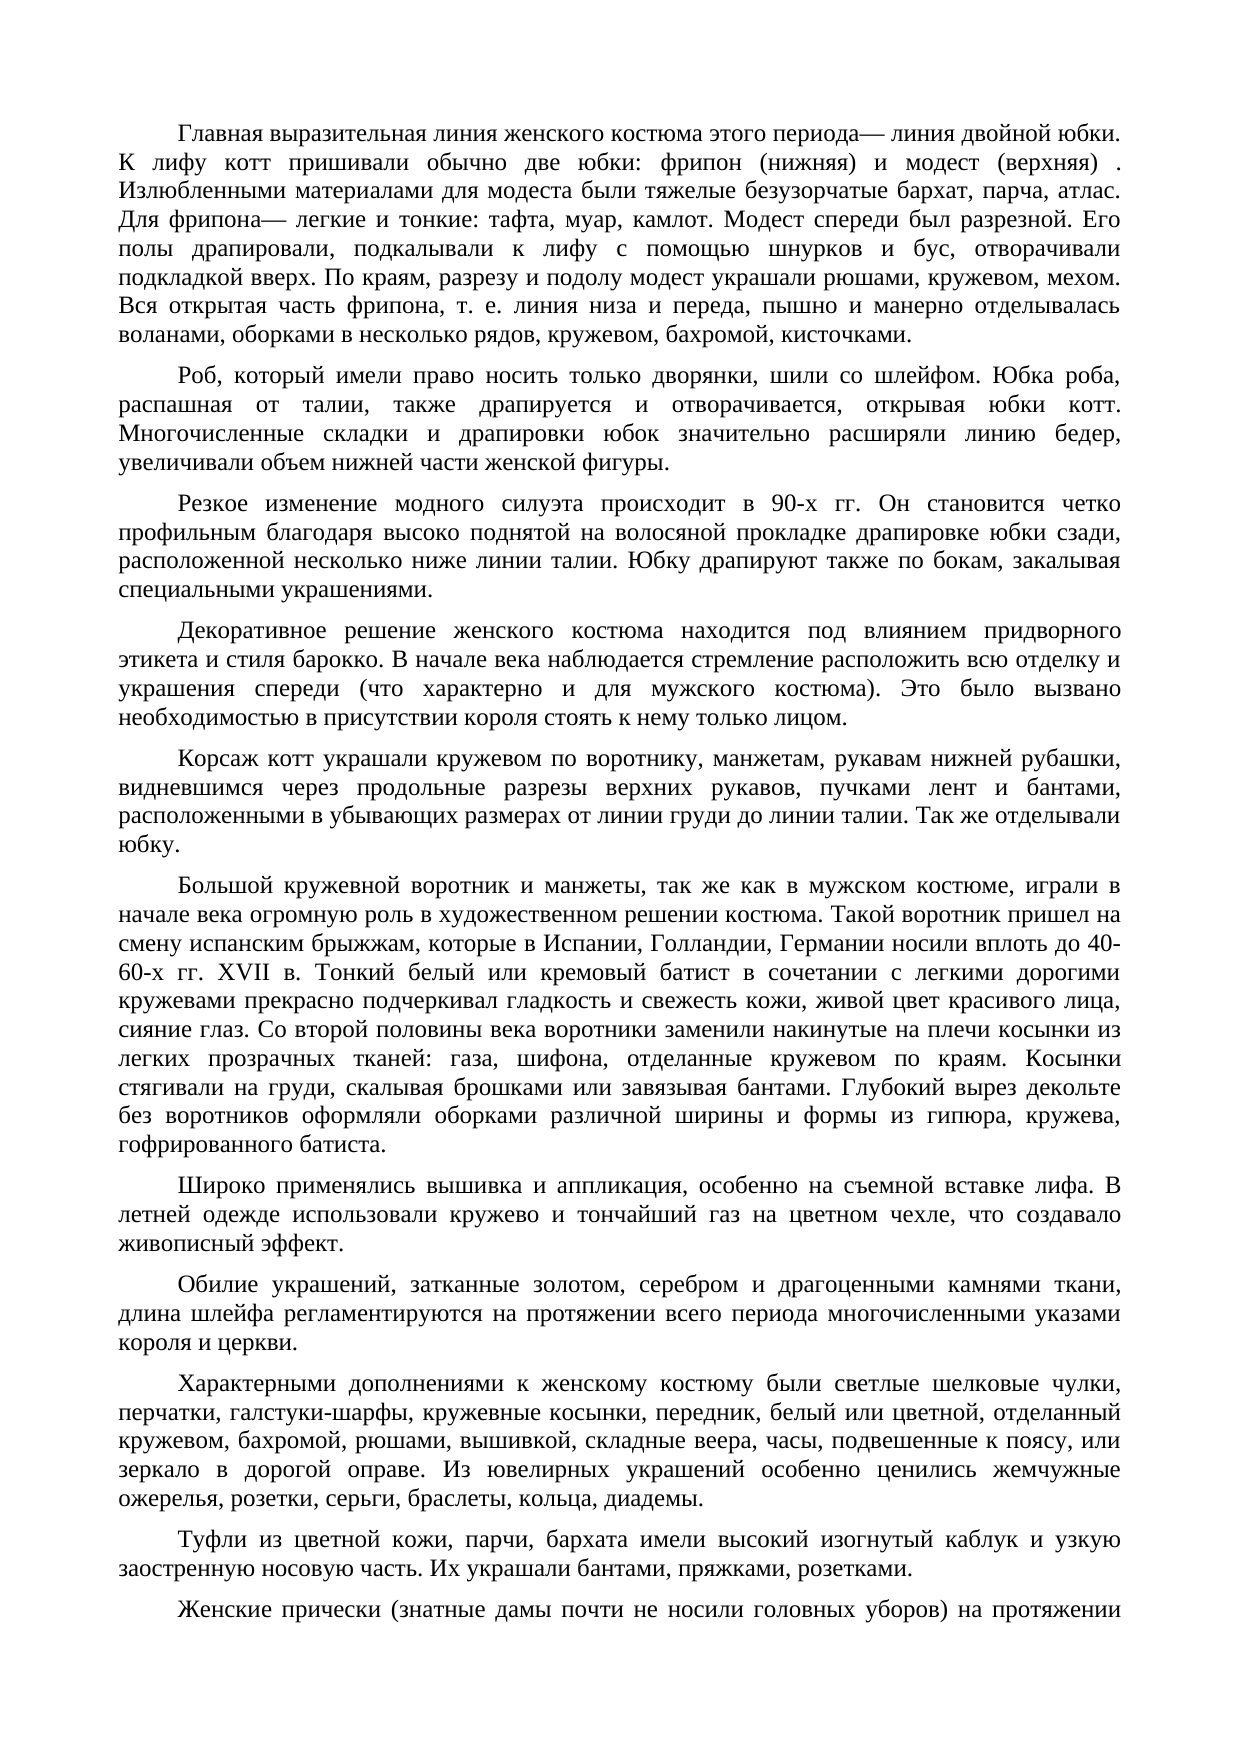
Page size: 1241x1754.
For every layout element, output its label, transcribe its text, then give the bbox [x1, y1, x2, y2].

text Роб, который имели право носить только дворянки, шили со шлейфом. Юбка роба, распашная от талии, также драпируется и отворачивается, открывая юбки котт. Многочисленные складки и драпировки юбок значительно расширяли линию бедер, увеличивали объем нижней части женской фигуры. [118, 361, 1122, 476]
text Характерными дополнениями к женскому костюму были светлые шелковые чулки, перчатки, галстуки-шарфы, кружевные косынки, передник, белый или цветной, отделанный кружевом, бахромой, рюшами, вышивкой, складные веера, часы, подвешенные к поясу, или зеркало в дорогой оправе. Из ювелирных украшений особенно ценились жемчужные ожерелья, розетки, серьги, браслеты, кольца, диадемы. [118, 1368, 1122, 1512]
text Декоративное решение женского костюма находится под влиянием придворного этикета и стиля барокко. В начале века наблюдается стремление расположить всю отделку и украшения спереди (что характерно и для мужского костюма). Это было вызвано необходимостью в присутствии короля стоять к нему только лицом. [118, 616, 1122, 731]
text Корсаж котт украшали кружевом по воротнику, манжетам, рукавам нижней рубашки, видневшимся через продольные разрезы верхних рукавов, пучками лент и бантами, расположенными в убывающих размерах от линии груди до линии талии. Так же отделывали юбку. [118, 743, 1122, 858]
text Туфли из цветной кожи, парчи, бархата имели высокий изогнутый каблук и узкую заостренную носовую часть. Их украшали бантами, пряжками, розетками. [118, 1524, 1122, 1582]
text Большой кружевной воротник и манжеты, так же как в мужском костюме, играли в начале века огромную роль в художественном решении костюма. Такой воротник пришел на смену испанским брыжжам, которые в Испании, Голландии, Германии носили вплоть до 40-60-х гг. XVII в. Тонкий белый или кремовый батист в сочетании с легкими дорогими кружевами прекрасно подчеркивал гладкость и свежесть кожи, живой цвет красивого лица, сияние глаз. Со второй половины века воротники заменили накинутые на плечи косынки из легких прозрачных тканей: газа, шифона, отделанные кружевом по краям. Косынки стягивали на груди, скалывая брошками или завязывая бантами. Глубокий вырез декольте без воротников оформляли оборками различной ширины и формы из гипюра, кружева, гофрированного батиста. [118, 871, 1122, 1158]
text Главная выразительная линия женского костюма этого периода— линия двойной юбки. К лифу котт пришивали обычно две юбки: фрипон (нижняя) и модест (верхняя) . Излюбленными материалами для модеста были тяжелые безузорчатые бархат, парча, атлас. Для фрипона— легкие и тонкие: тафта, муар, камлот. Модест спереди был разрезной. Его полы драпировали, подкалывали к лифу с помощью шнурков и бус, отворачивали подкладкой вверх. По краям, разрезу и подолу модест украшали рюшами, кружевом, мехом. Вся открытая часть фрипона, т. е. линия низа и переда, пышно и манерно отделывалась воланами, оборками в несколько рядов, кружевом, бахромой, кисточками. [118, 118, 1122, 348]
text Резкое изменение модного силуэта происходит в 90-х гг. Он становится четко профильным благодаря высоко поднятой на волосяной прокладке драпировке юбки сзади, расположенной несколько ниже линии талии. Юбку драпируют также по бокам, закалывая специальными украшениями. [118, 488, 1122, 603]
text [118, 1594, 1122, 1623]
text Широко применялись вышивка и аппликация, особенно на съемной вставке лифа. В летней одежде использовали кружево и тончайший газ на цветном чехле, что создавало живописный эффект. [118, 1171, 1122, 1257]
text Обилие украшений, затканные золотом, серебром и драгоценными камнями ткани, длина шлейфа регламентируются на протяжении всего периода многочисленными указами короля и церкви. [118, 1269, 1122, 1356]
